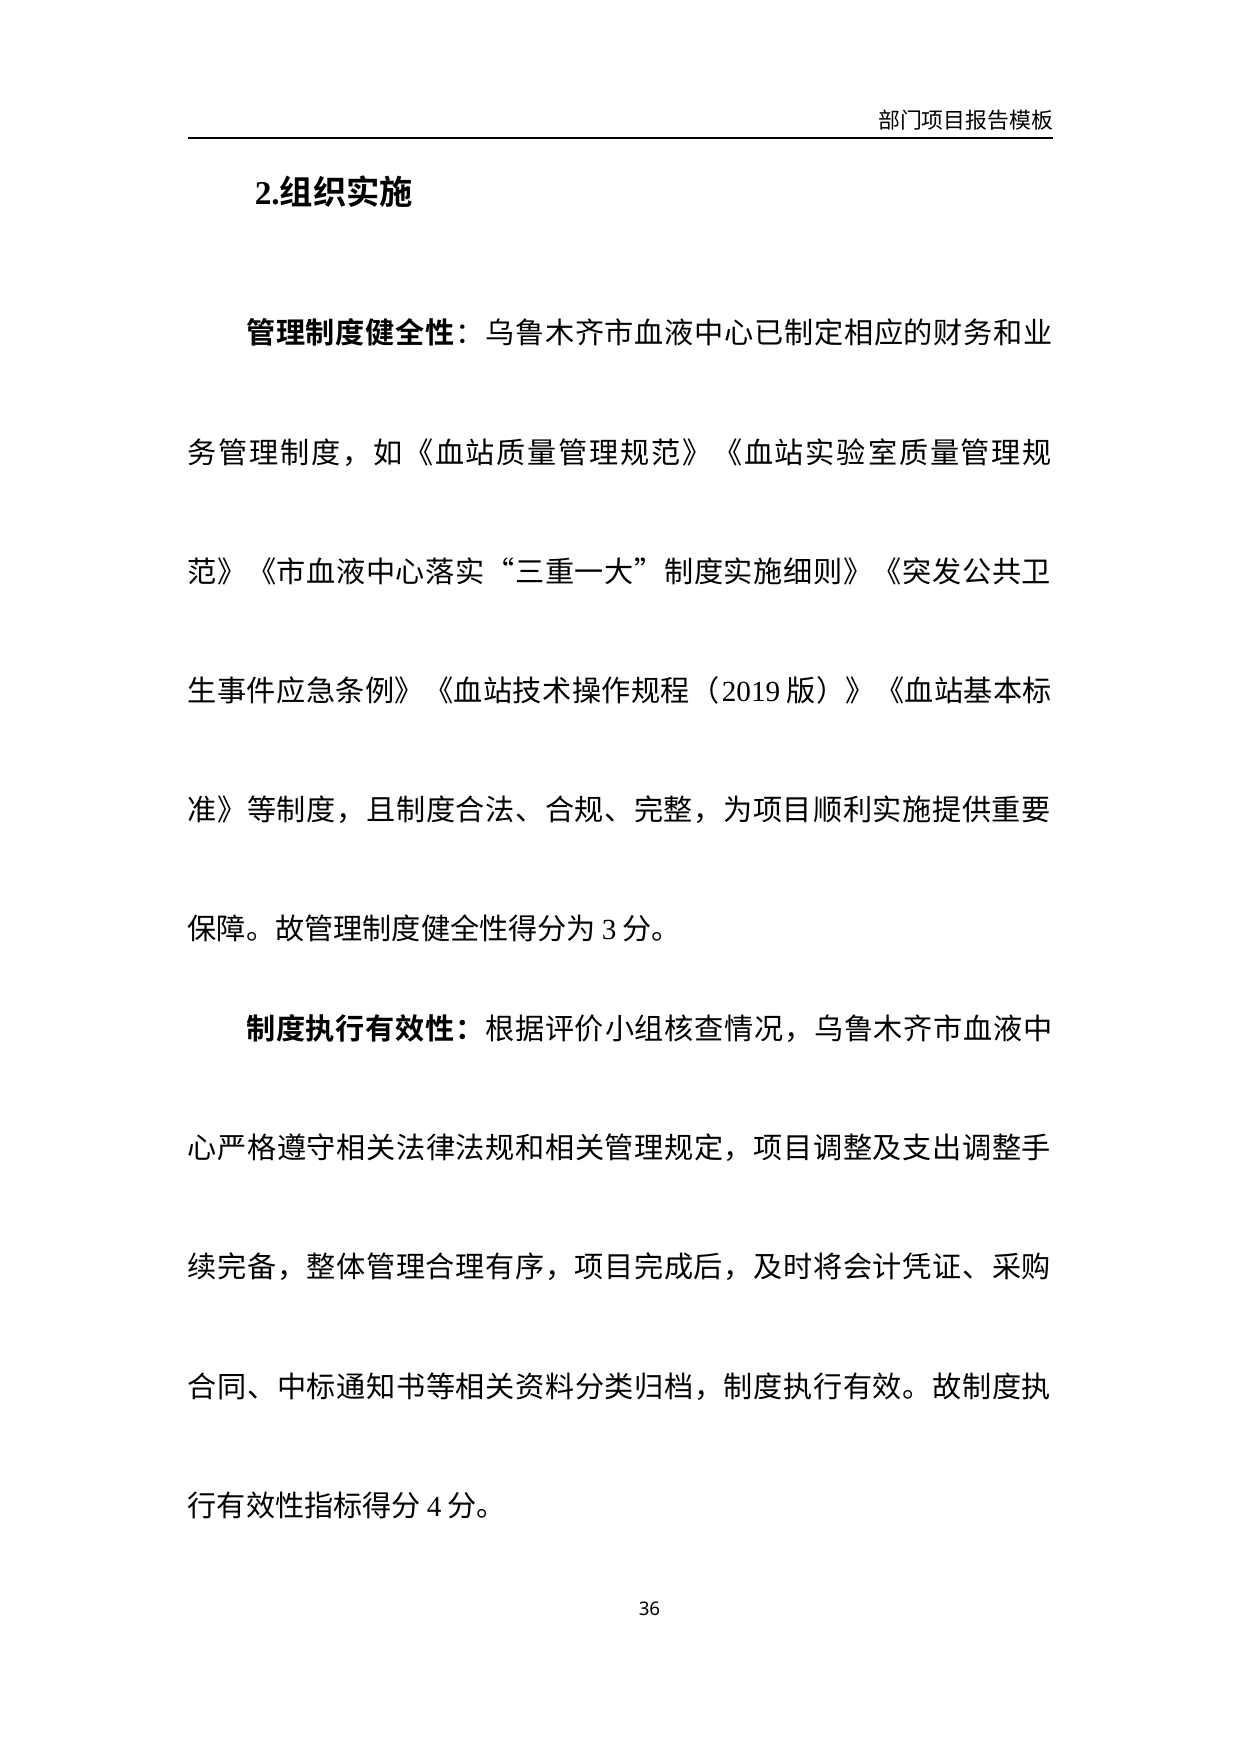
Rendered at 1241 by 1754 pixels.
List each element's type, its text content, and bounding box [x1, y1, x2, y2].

text 管理制度健全性：乌鲁木齐市血液中心已制定相应的财务和业务管理制度，如《血站质量管理规范》《血站实验室质量管理规范》《市血液中心落实“三重一大”制度实施细则》《突发公共卫生事件应急条例》《血站技术操作规程（2019版）》《血站基本标准》等制度，且制度合法、合规、完整，为项目顺利实施提供重要保障。故管理制度健全性得分为3分。 [187, 292, 1053, 966]
text 制度执行有效性：根据评价小组核查情况，乌鲁木齐市血液中心严格遵守相关法律法规和相关管理规定，项目调整及支出调整手续完备，整体管理合理有序，项目完成后，及时将会计凭证、采购合同、中标通知书等相关资料分类归档，制度执行有效。故制度执行有效性指标得分4分。 [187, 987, 1053, 1543]
subtitle 2.组织实施 [187, 150, 1053, 229]
